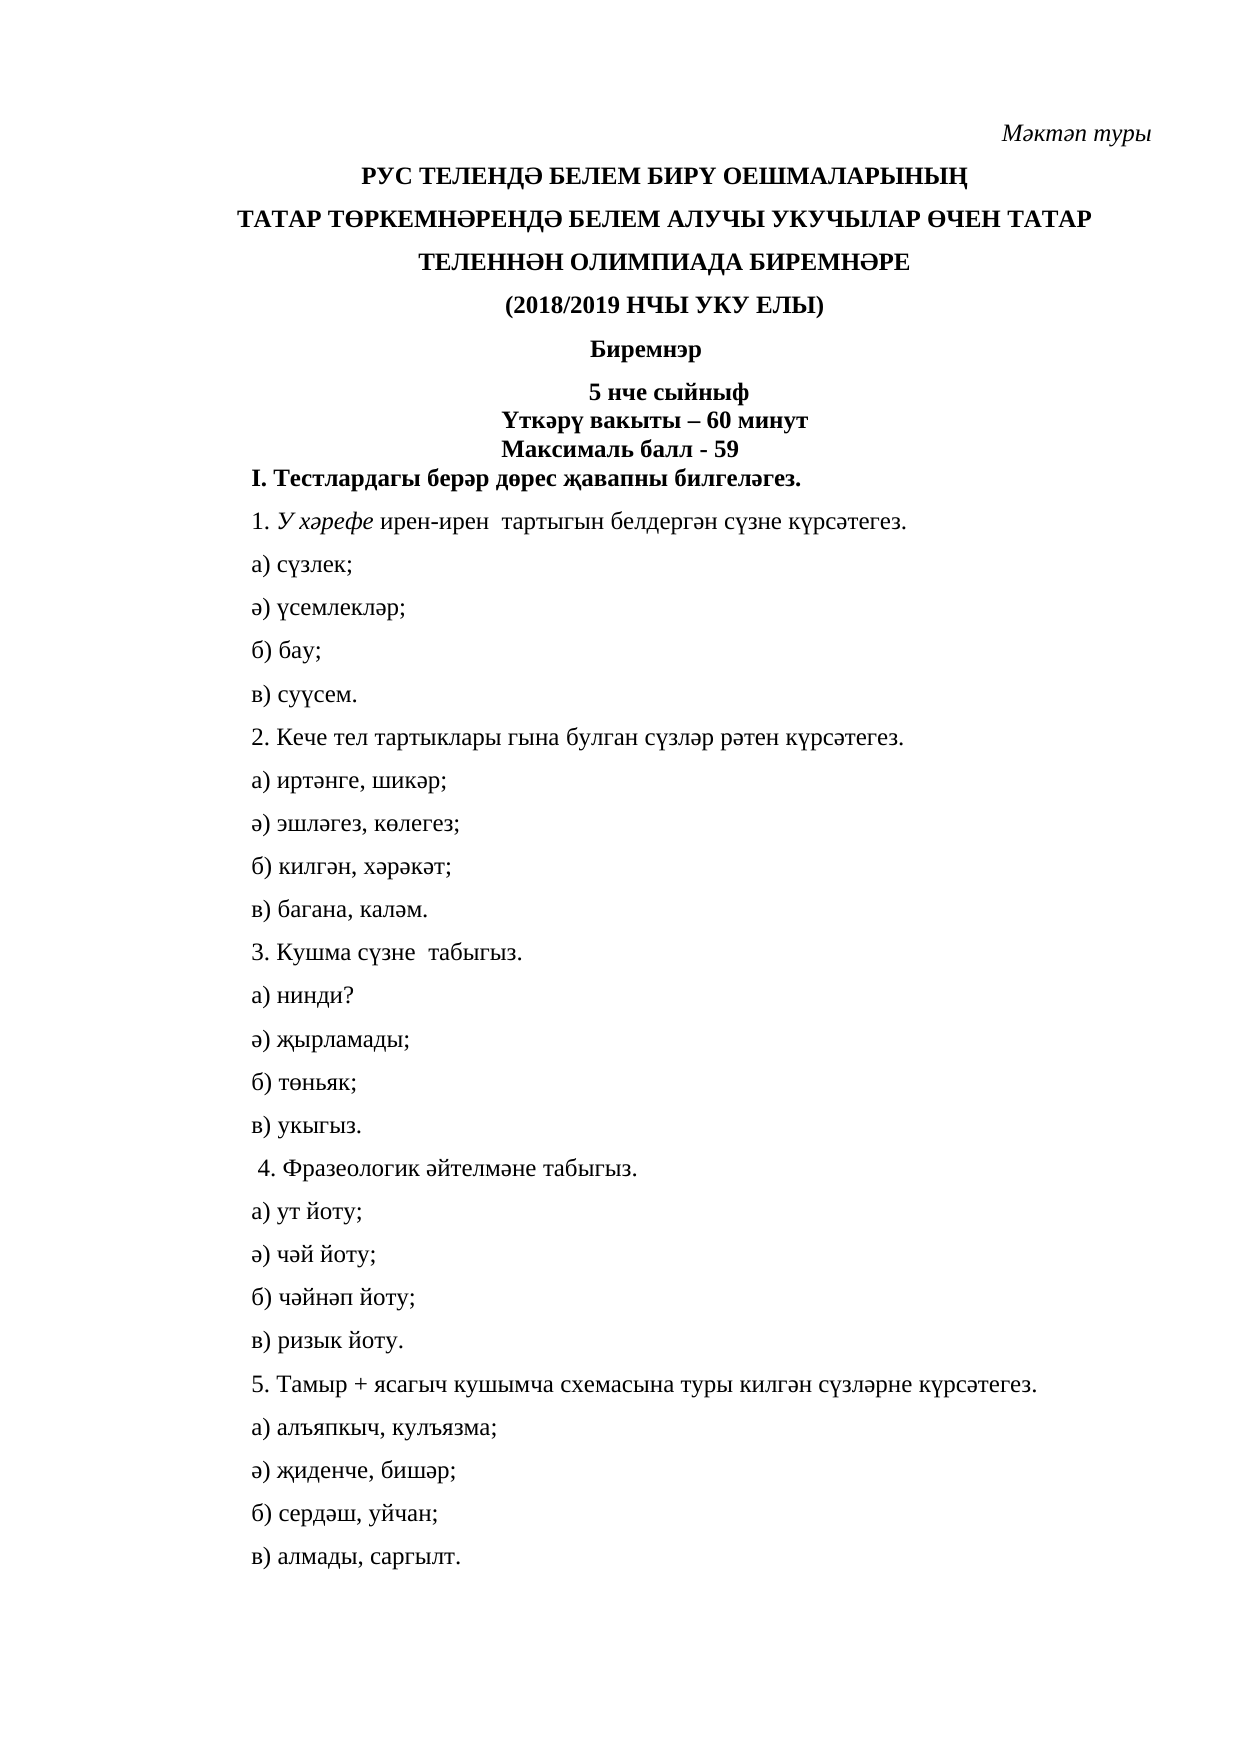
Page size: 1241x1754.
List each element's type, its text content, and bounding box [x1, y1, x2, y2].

text а) нинди? [177, 981, 1152, 1009]
text 5. Тамыр + ясагыч кушымча схемасына туры килгән сүзләрне күрсәтегез. [177, 1369, 1152, 1397]
text в) укыгыз. [177, 1110, 1152, 1139]
text 1. У хәрефе ирен-ирен тартыгын белдергән сүзне күрсәтегез. [177, 506, 1152, 535]
text 4. Фразеологик әйтелмәне табыгыз. [177, 1153, 1152, 1182]
text (2018/2019 НЧЫ УКУ ЕЛЫ) [177, 291, 1152, 319]
text б) бау; [177, 636, 1152, 664]
text а) сүзлек; [177, 549, 1152, 578]
text ә) эшләгез, көлегез; [177, 808, 1152, 837]
text в) багана, каләм. [177, 894, 1152, 923]
text б) сердәш, уйчан; [177, 1498, 1152, 1527]
text Мәктәп туры [177, 118, 1152, 147]
text б) чәйнәп йоту; [177, 1282, 1152, 1311]
text б) килгән, хәрәкәт; [177, 851, 1152, 880]
text Максималь балл - 59 [177, 434, 1152, 463]
text б) төньяк; [177, 1067, 1152, 1096]
text в) алмады, саргылт. [177, 1541, 1152, 1570]
text 3. Кушма сүзне табыгыз. [177, 937, 1152, 966]
text 2. Кече тел тартыклары гына булган сүзләр рәтен күрсәтегез. [177, 722, 1152, 751]
text ТАТАР ТӨРКЕМНӘРЕНДӘ БЕЛЕМ АЛУЧЫ УКУЧЫЛАР ӨЧЕН ТАТАР ТЕЛЕННӘН ОЛИМПИАДА БИРЕМНӘРЕ [177, 204, 1152, 276]
text 5 нче сыйныф [177, 377, 1152, 406]
text I. Тестлардагы берәр дөрес җавапны билгеләгез. [177, 463, 1152, 492]
text Үткәрү вакыты – 60 минут [177, 406, 1152, 434]
text а) ут йоту; [177, 1196, 1152, 1225]
text ә) җырламады; [177, 1024, 1152, 1052]
text ә) үсемлекләр; [177, 592, 1152, 621]
text Биремнэр [177, 334, 1152, 362]
text РУС ТЕЛЕНДӘ БЕЛЕМ БИРҮ ОЕШМАЛАРЫНЫҢ [177, 161, 1152, 190]
text в) суүсем. [177, 679, 1152, 707]
text ә) җиденче, бишәр; [177, 1455, 1152, 1484]
text а) иртәнге, шикәр; [177, 765, 1152, 794]
text а) алъяпкыч, кулъязма; [177, 1412, 1152, 1441]
text ә) чәй йоту; [177, 1239, 1152, 1268]
text в) ризык йоту. [177, 1326, 1152, 1354]
